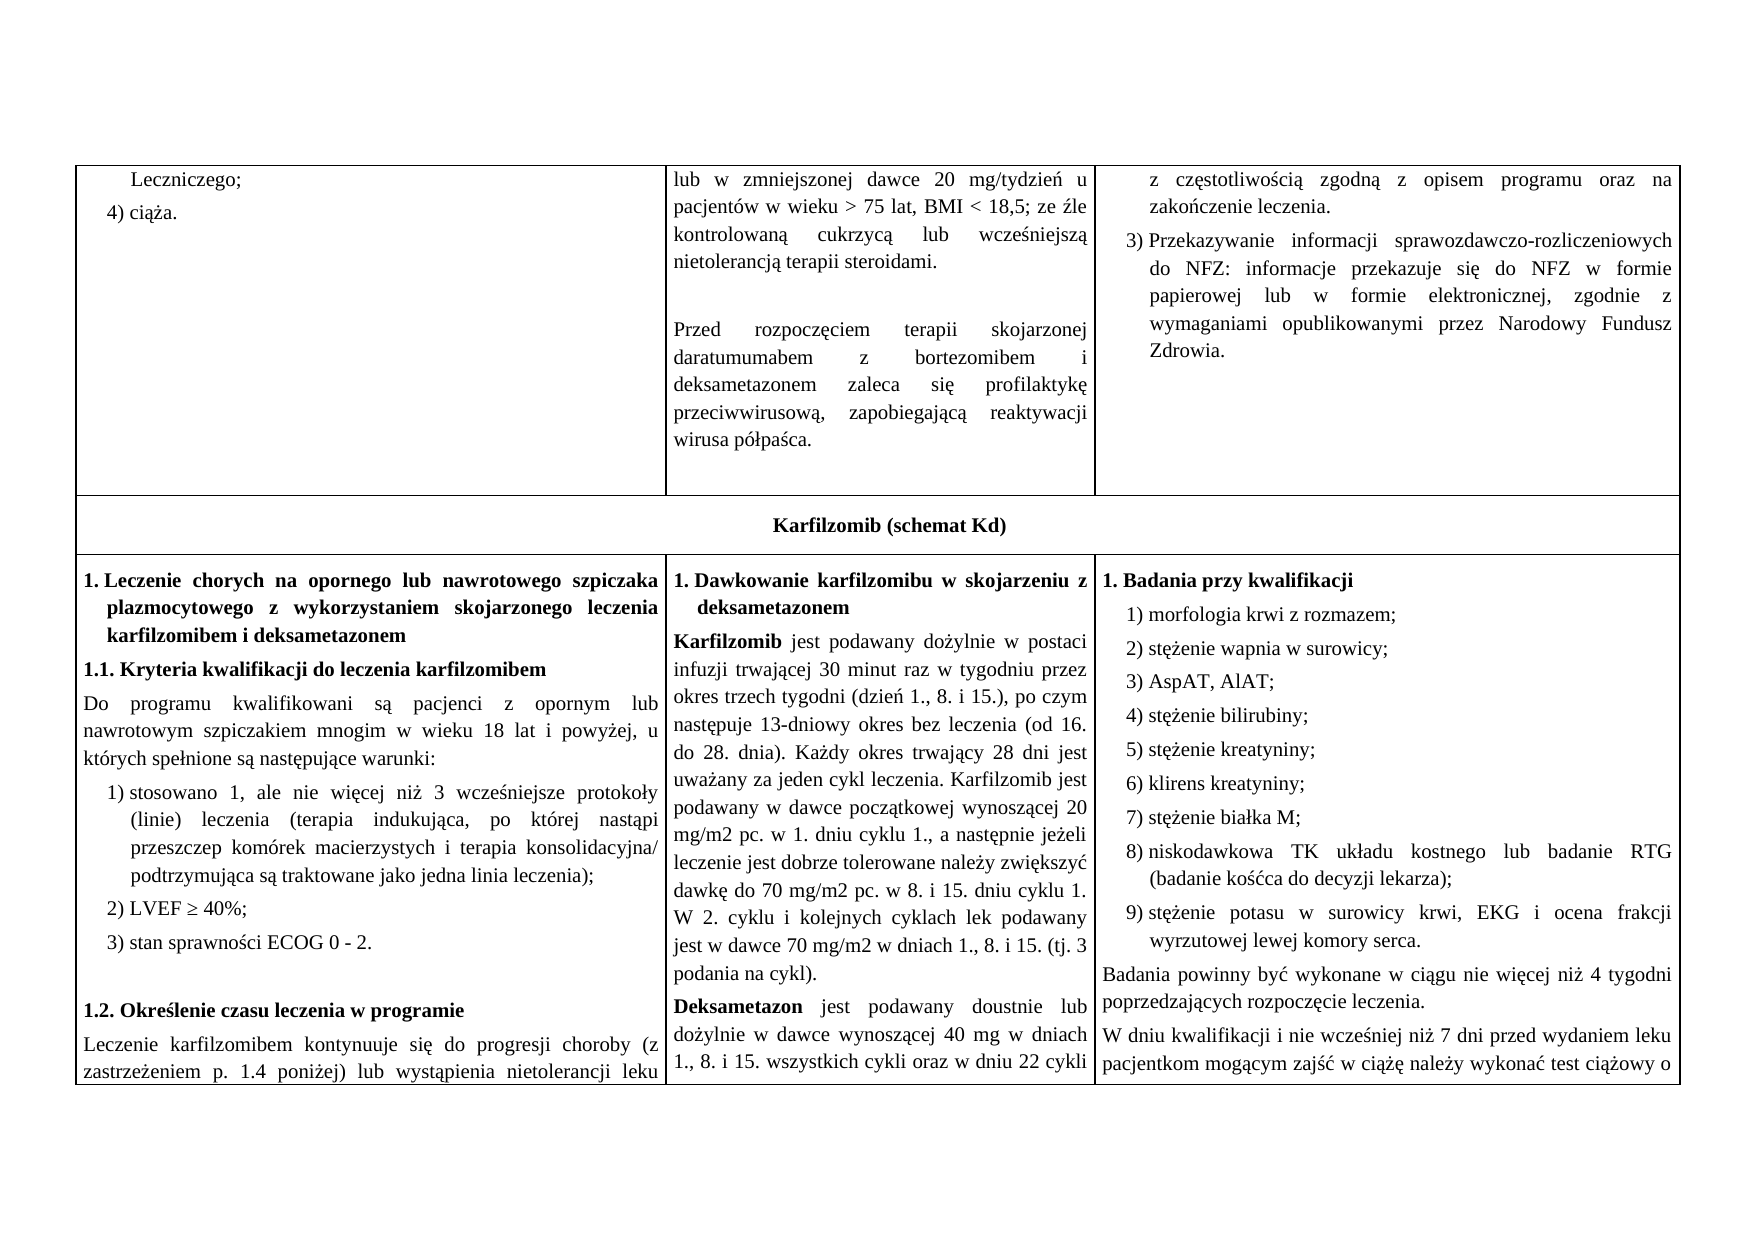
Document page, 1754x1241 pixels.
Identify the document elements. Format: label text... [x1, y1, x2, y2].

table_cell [667, 555, 1094, 1083]
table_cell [77, 166, 665, 495]
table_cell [1096, 166, 1679, 495]
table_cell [667, 166, 1094, 495]
table_cell Karfilzomib (schemat Kd) [77, 496, 1679, 554]
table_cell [77, 555, 665, 1083]
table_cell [1096, 555, 1679, 1083]
